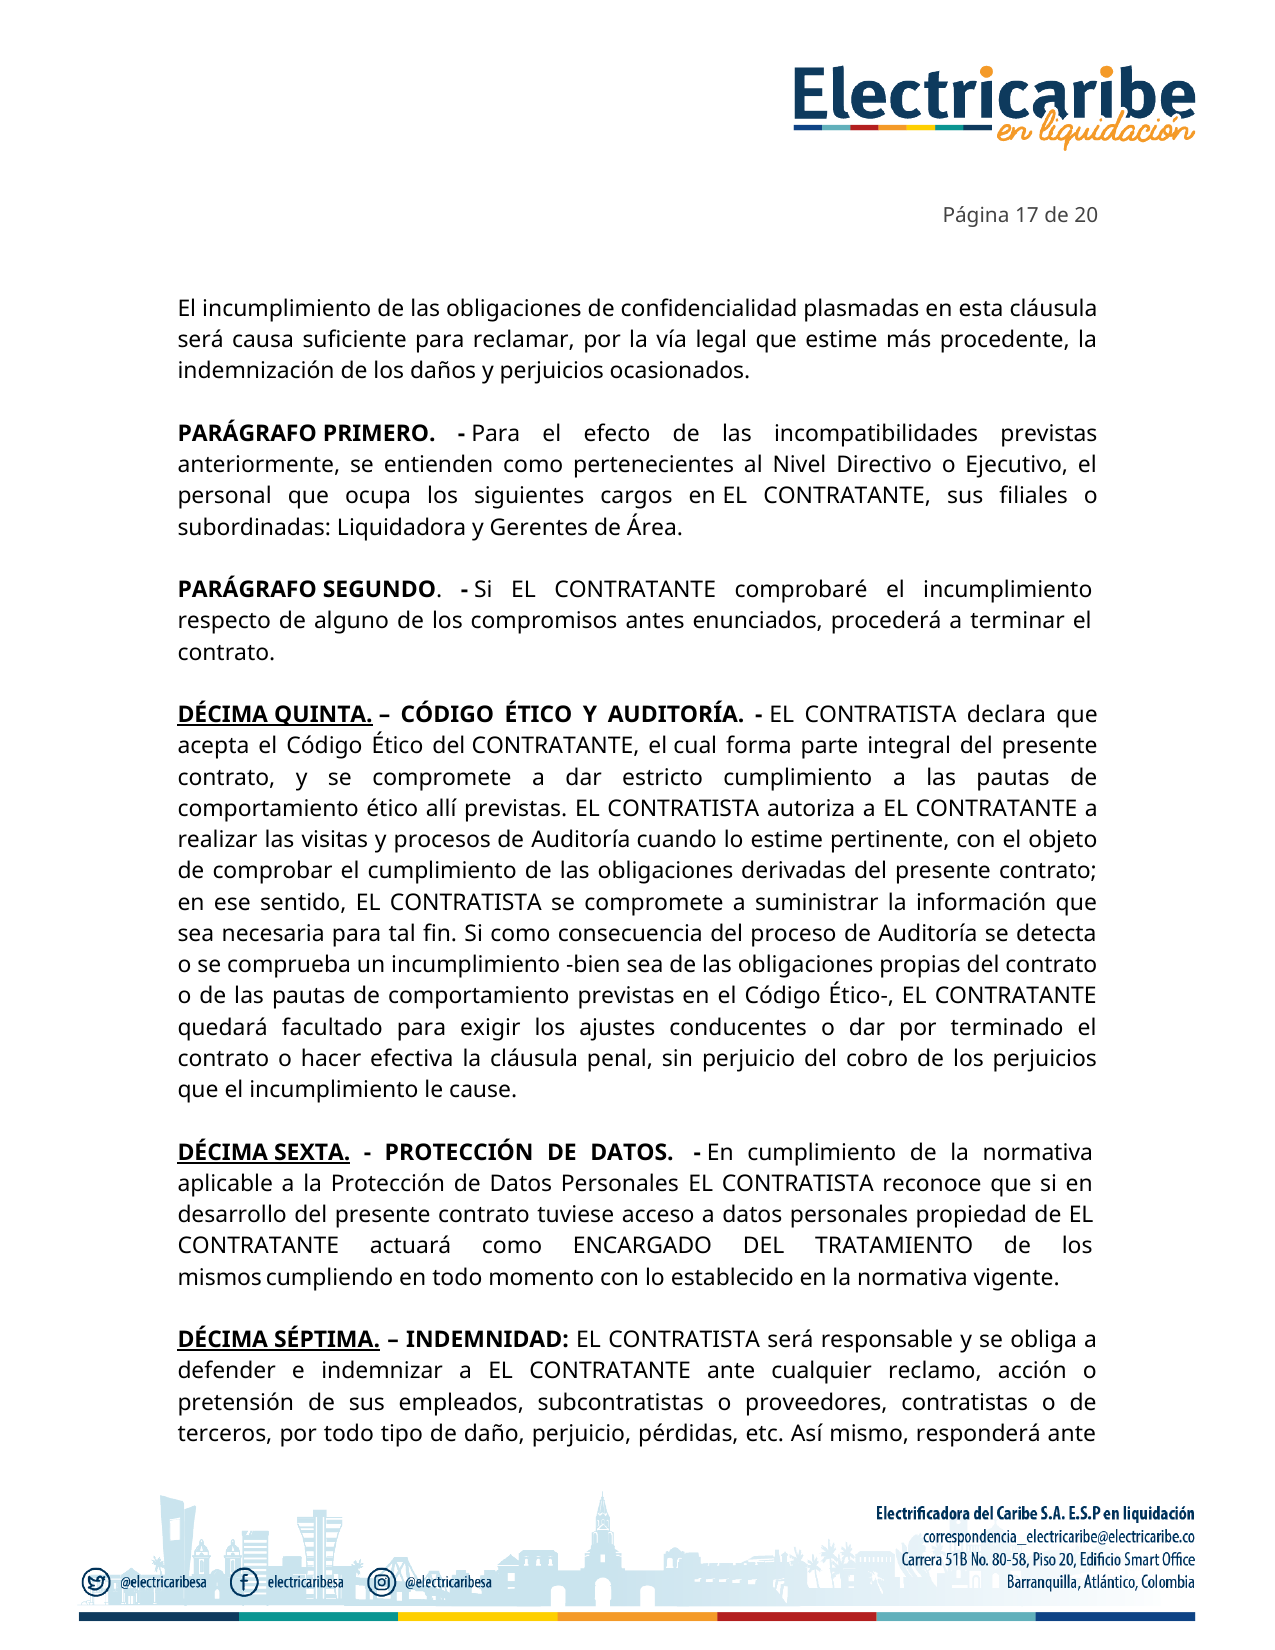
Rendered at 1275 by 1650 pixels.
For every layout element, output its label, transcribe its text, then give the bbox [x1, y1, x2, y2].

text PARÁGRAFO SEGUNDO. - Si EL CONTRATANTE comprobaré el incumplimiento respecto de alguno de los compromisos antes enunciados, procederá a terminar el contrato. [177, 573, 1093, 667]
picture [0, 0, 1272, 1650]
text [177, 1323, 1098, 1448]
text El incumplimiento de las obligaciones de confidencialidad plasmadas en esta cláusula será causa suficiente para reclamar, por la vía legal que estime más procedente, la indemnización de los daños y perjuicios ocasionados. [177, 292, 1098, 385]
text DÉCIMA QUINTA. – CÓDIGO ÉTICO Y AUDITORÍA. - EL CONTRATISTA declara que acepta el Código Ético del CONTRATANTE, el cual forma parte integral del presente contrato, y se compromete a dar estricto cumplimiento a las pautas de comportamiento ético allí previstas. EL CONTRATISTA autoriza a EL CONTRATANTE a realizar las visitas y procesos de Auditoría cuando lo estime pertinente, con el objeto de comprobar el cumplimiento de las obligaciones derivadas del presente contrato; en ese sentido, EL CONTRATISTA se compromete a suministrar la información que sea necesaria para tal fin. Si como consecuencia del proceso de Auditoría se detecta o se comprueba un incumplimiento -bien sea de las obligaciones propias del contrato o de las pautas de comportamiento previstas en el Código Ético-, EL CONTRATANTE quedará facultado para exigir los ajustes conducentes o dar por terminado el contrato o hacer efectiva la cláusula penal, sin perjuicio del cobro de los perjuicios que el incumplimiento le cause. [177, 698, 1098, 1104]
text PARÁGRAFO PRIMERO. - Para el efecto de las incompatibilidades previstas anteriormente, se entienden como pertenecientes al Nivel Directivo o Ejecutivo, el personal que ocupa los siguientes cargos en EL CONTRATANTE, sus filiales o subordinadas: Liquidadora y Gerentes de Área. [177, 417, 1098, 542]
text DÉCIMA SEXTA. - PROTECCIÓN DE DATOS. - En cumplimiento de la normativa aplicable a la Protección de Datos Personales EL CONTRATISTA reconoce que si en desarrollo del presente contrato tuviese acceso a datos personales propiedad de EL CONTRATANTE actuará como ENCARGADO DEL TRATAMIENTO de los mismos cumpliendo en todo momento con lo establecido en la normativa vigente. [177, 1135, 1093, 1292]
